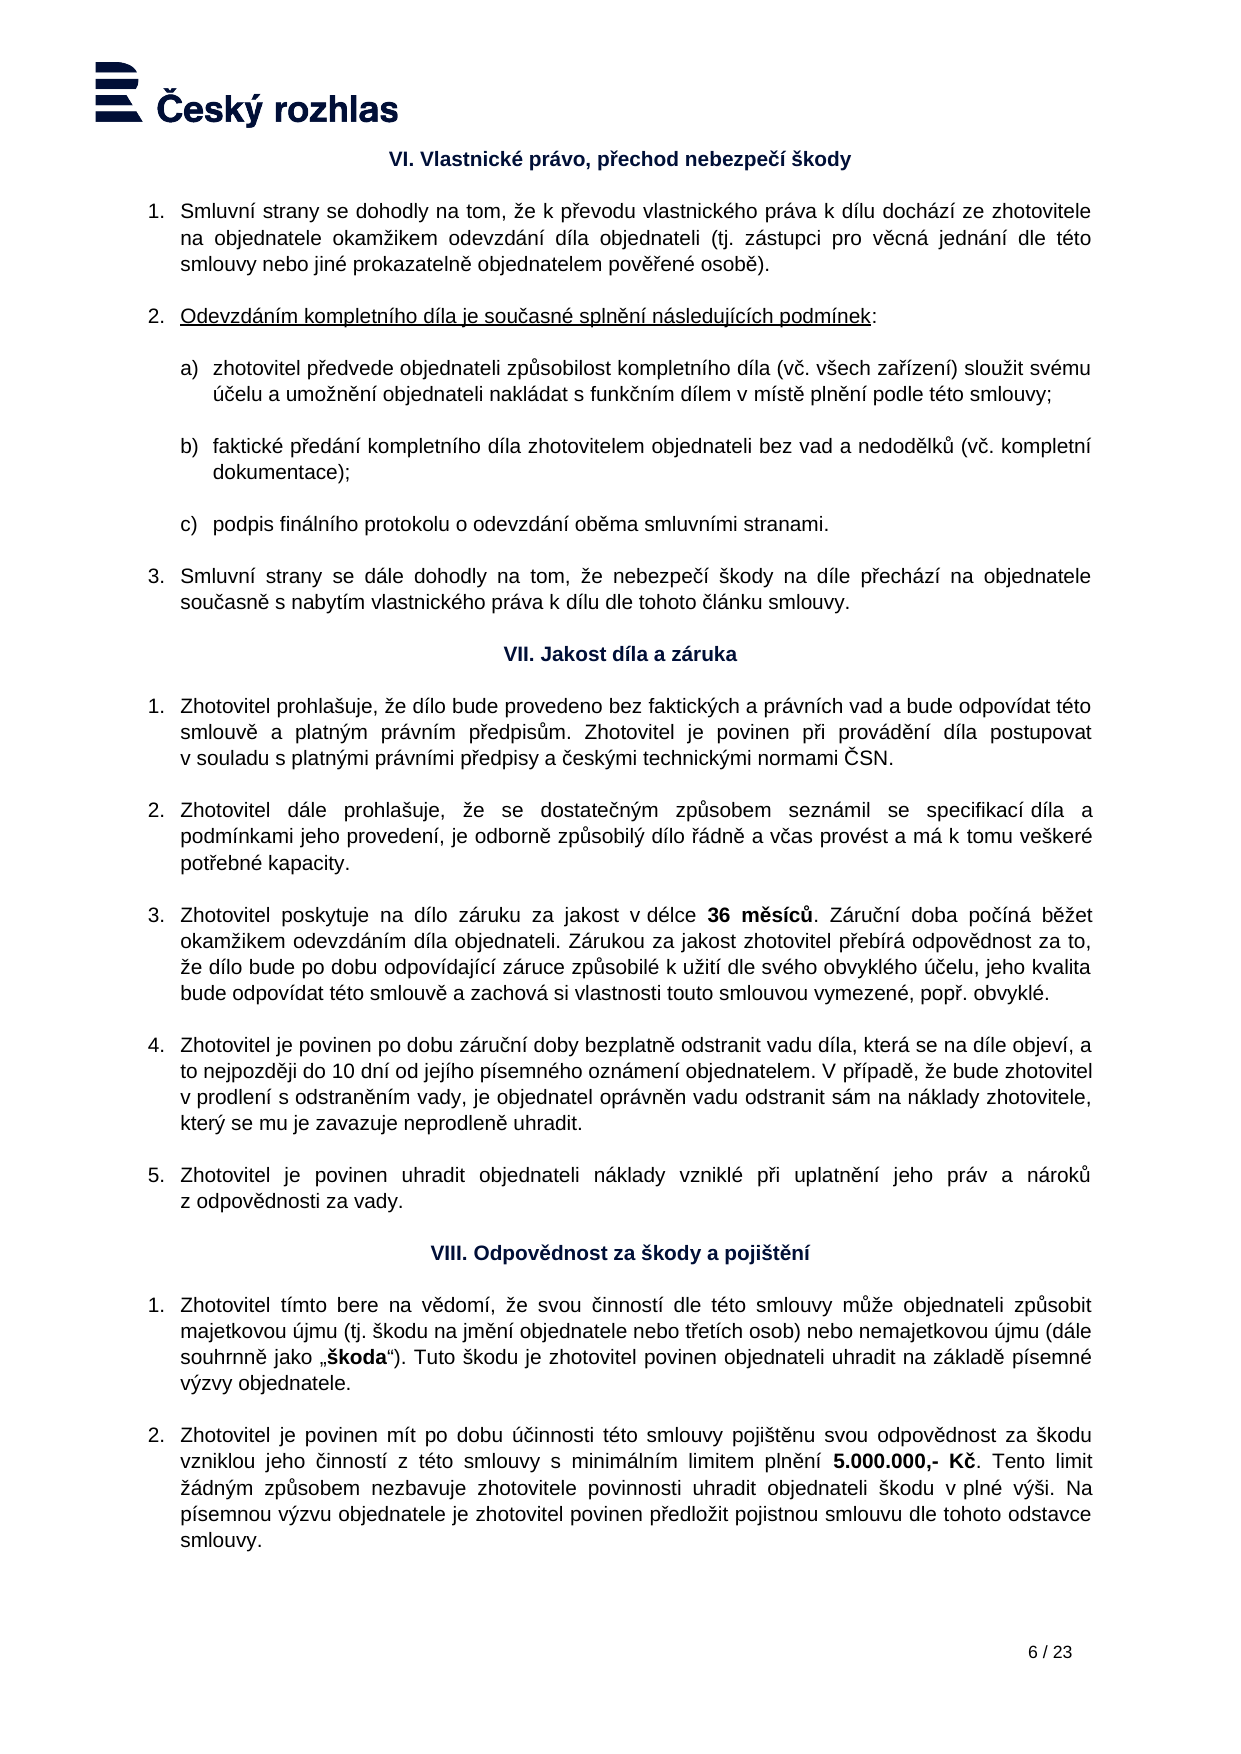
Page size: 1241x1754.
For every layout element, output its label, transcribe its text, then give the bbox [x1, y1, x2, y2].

subtitle Vlastnické právo, přechod nebezpečí škody [148, 146, 1093, 172]
list Odevzdáním kompletního díla je současné splnění následujících podmínek: [148, 302, 1093, 328]
picture [95, 62, 398, 128]
subtitle Odpovědnost za škody a pojištění [148, 1240, 1093, 1266]
list Zhotovitel dále prohlašuje, že se dostatečným způsobem seznámil se specifikací díla a podmínkami jeho provedení, je odborně způsobilý dílo řádně a včas provést a má k tomu veškeré potřebné kapacity. [148, 797, 1093, 875]
list podpis finálního protokolu o odevzdání oběma smluvními stranami. [180, 511, 1093, 537]
list Zhotovitel tímto bere na vědomí, že svou činností dle této smlouvy může objednateli způsobit majetkovou újmu (tj. škodu na jmění objednatele nebo třetích osob) nebo nemajetkovou újmu (dále souhrnně jako „škoda“). Tuto škodu je zhotovitel povinen objednateli uhradit na základě písemné výzvy objednatele. [148, 1292, 1093, 1396]
list Zhotovitel prohlašuje, že dílo bude provedeno bez faktických a právních vad a bude odpovídat této smlouvě a platným právním předpisům. Zhotovitel je povinen při provádění díla postupovat v souladu s platnými právními předpisy a českými technickými normami ČSN. [148, 693, 1093, 771]
list Zhotovitel je povinen mít po dobu účinnosti této smlouvy pojištěnu svou odpovědnost za škodu vzniklou jeho činností z této smlouvy s minimálním limitem plnění 5.000.000,- Kč. Tento limit žádným způsobem nezbavuje zhotovitele povinnosti uhradit objednateli škodu v plné výši. Na písemnou výzvu objednatele je zhotovitel povinen předložit pojistnou smlouvu dle tohoto odstavce smlouvy. [148, 1422, 1093, 1552]
subtitle Jakost díla a záruka [148, 641, 1093, 667]
list Zhotovitel je povinen uhradit objednateli náklady vzniklé při uplatnění jeho práv a nároků z odpovědnosti za vady. [148, 1162, 1093, 1214]
list Smluvní strany se dále dohodly na tom, že nebezpečí škody na díle přechází na objednatele současně s nabytím vlastnického práva k dílu dle tohoto článku smlouvy. [148, 563, 1093, 615]
list Smluvní strany se dohodly na tom, že k převodu vlastnického práva k dílu dochází ze zhotovitele na objednatele okamžikem odevzdání díla objednateli (tj. zástupci pro věcná jednání dle této smlouvy nebo jiné prokazatelně objednatelem pověřené osobě). [148, 198, 1093, 276]
list Zhotovitel je povinen po dobu záruční doby bezplatně odstranit vadu díla, která se na díle objeví, a to nejpozději do 10 dní od jejího písemného oznámení objednatelem. V případě, že bude zhotovitel v prodlení s odstraněním vady, je objednatel oprávněn vadu odstranit sám na náklady zhotovitele, který se mu je zavazuje neprodleně uhradit. [148, 1031, 1093, 1136]
list zhotovitel předvede objednateli způsobilost kompletního díla (vč. všech zařízení) sloužit svému účelu a umožnění objednateli nakládat s funkčním dílem v místě plnění podle této smlouvy; [180, 354, 1093, 406]
list Zhotovitel poskytuje na dílo záruku za jakost v délce 36 měsíců. Záruční doba počíná běžet okamžikem odevzdáním díla objednateli. Zárukou za jakost zhotovitel přebírá odpovědnost za to, že dílo bude po dobu odpovídající záruce způsobilé k užití dle svého obvyklého účelu, jeho kvalita bude odpovídat této smlouvě a zachová si vlastnosti touto smlouvou vymezené, popř. obvyklé. [148, 901, 1093, 1005]
list faktické předání kompletního díla zhotovitelem objednateli bez vad a nedodělků (vč. kompletní dokumentace); [180, 432, 1093, 484]
